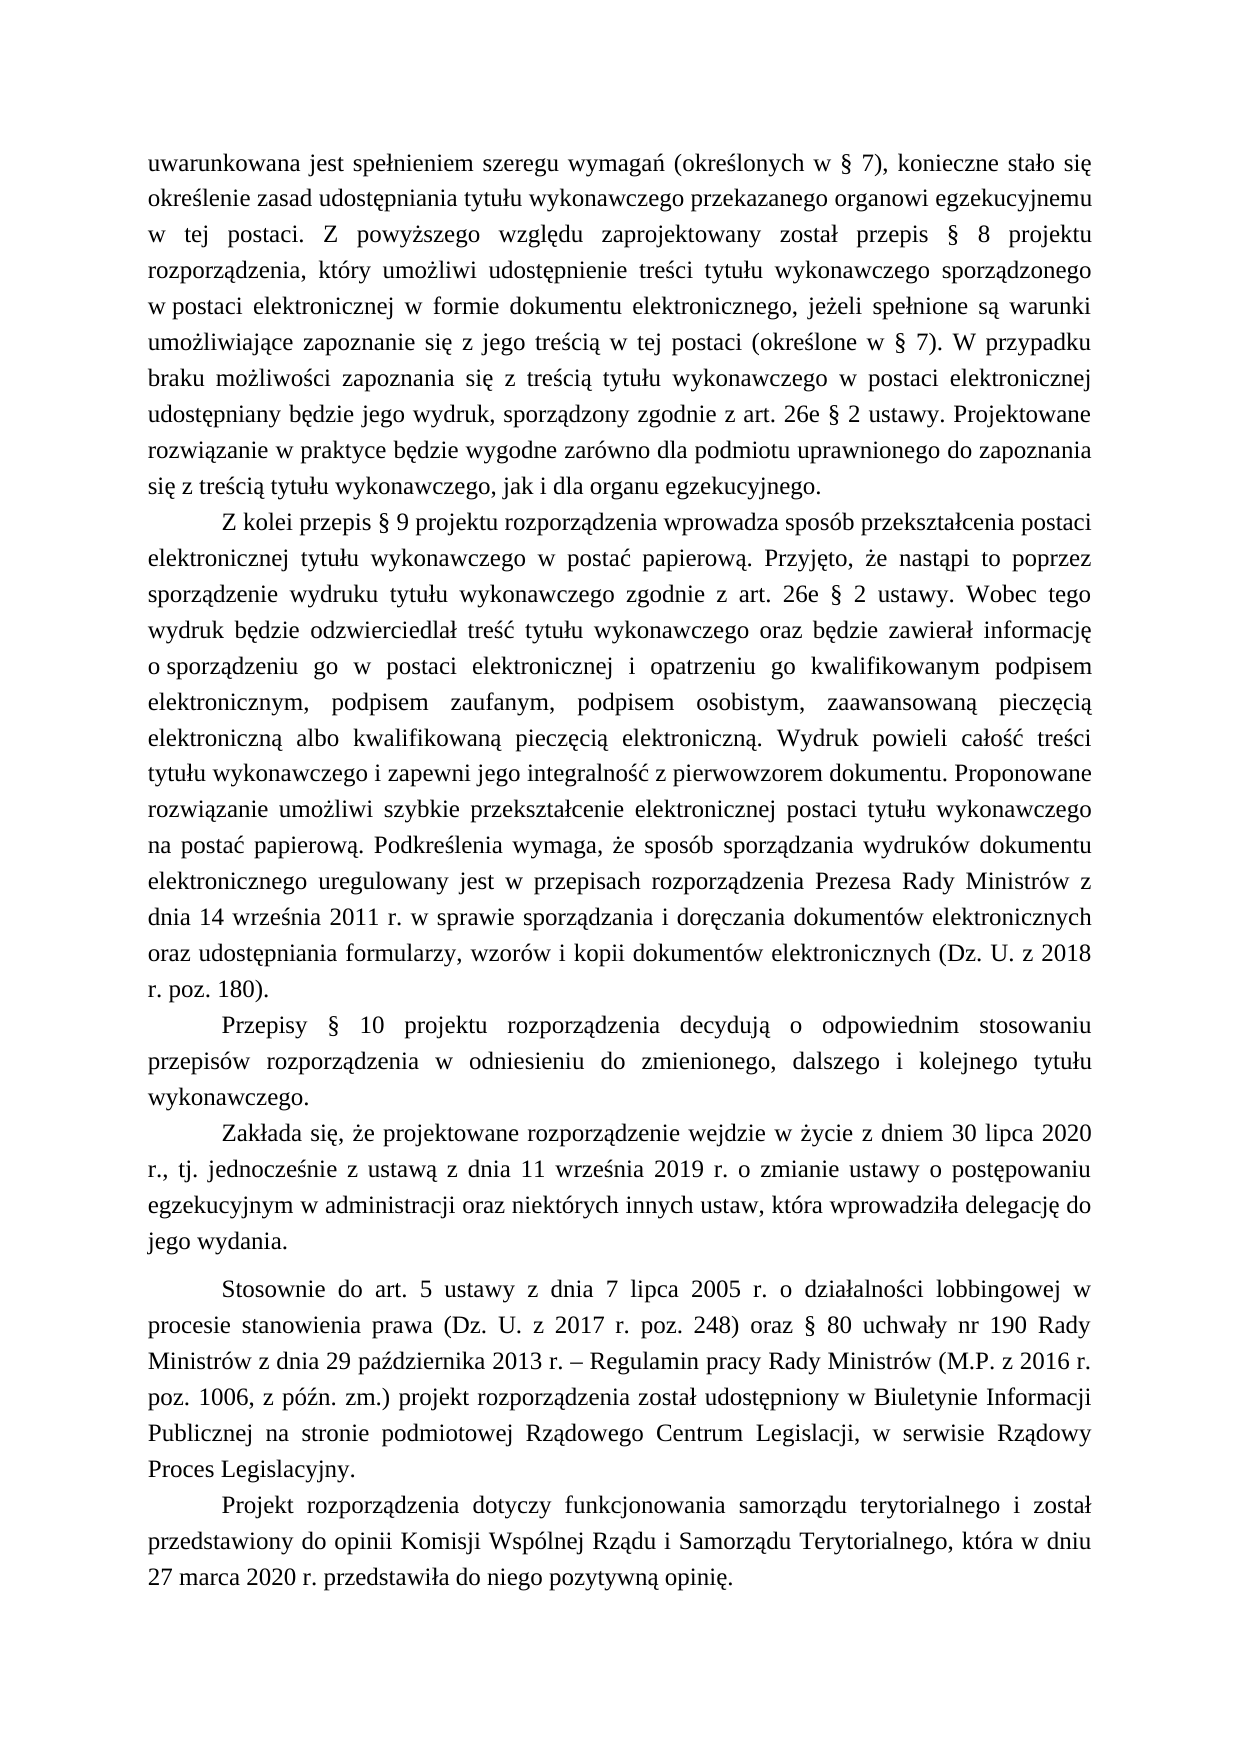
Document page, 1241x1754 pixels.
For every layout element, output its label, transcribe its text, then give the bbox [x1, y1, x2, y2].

text Zakłada się, że projektowane rozporządzenie wejdzie w życie z dniem 30 lipca 2020 r., tj. jednocześnie z ustawą z dnia 11 września 2019 r. o zmianie ustawy o postępowaniu egzekucyjnym w administracji oraz niektórych innych ustaw, która wprowadziła delegację do jego wydania. [148, 1118, 1093, 1262]
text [148, 148, 1093, 507]
text Stosownie do art. 5 ustawy z dnia 7 lipca 2005 r. o działalności lobbingowej w procesie stanowienia prawa (Dz. U. z 2017 r. poz. 248) oraz § 80 uchwały nr 190 Rady Ministrów z dnia 29 października 2013 r. – Regulamin pracy Rady Ministrów (M.P. z 2016 r. poz. 1006, z późn. zm.) projekt rozporządzenia został udostępniony w Biuletynie Informacji Publicznej na stronie podmiotowej Rządowego Centrum Legislacji, w serwisie Rządowy Proces Legislacyjny. [148, 1274, 1093, 1490]
text Projekt rozporządzenia dotyczy funkcjonowania samorządu terytorialnego i został przedstawiony do opinii Komisji Wspólnej Rządu i Samorządu Terytorialnego, która w dniu 27 marca 2020 r. przedstawiła do niego pozytywną opinię. [148, 1490, 1093, 1598]
text Przepisy § 10 projektu rozporządzenia decydują o odpowiednim stosowaniu przepisów rozporządzenia w odniesieniu do zmienionego, dalszego i kolejnego tytułu wykonawczego. [148, 1010, 1093, 1118]
text Z kolei przepis § 9 projektu rozporządzenia wprowadza sposób przekształcenia postaci elektronicznej tytułu wykonawczego w postać papierową. Przyjęto, że nastąpi to poprzez sporządzenie wydruku tytułu wykonawczego zgodnie z art. 26e § 2 ustawy. Wobec tego wydruk będzie odzwierciedlał treść tytułu wykonawczego oraz będzie zawierał informację o sporządzeniu go w postaci elektronicznej i opatrzeniu go kwalifikowanym podpisem elektronicznym, podpisem zaufanym, podpisem osobistym, zaawansowaną pieczęcią elektroniczną albo kwalifikowaną pieczęcią elektroniczną. Wydruk powieli całość treści tytułu wykonawczego i zapewni jego integralność z pierwowzorem dokumentu. Proponowane rozwiązanie umożliwi szybkie przekształcenie elektronicznej postaci tytułu wykonawczego na postać papierową. Podkreślenia wymaga, że sposób sporządzania wydruków dokumentu elektronicznego uregulowany jest w przepisach rozporządzenia Prezesa Rady Ministrów z dnia 14 września 2011 r. w sprawie sporządzania i doręczania dokumentów elektronicznych oraz udostępniania formularzy, wzorów i kopii dokumentów elektronicznych (Dz. U. z 2018 r. poz. 180). [148, 507, 1093, 1010]
